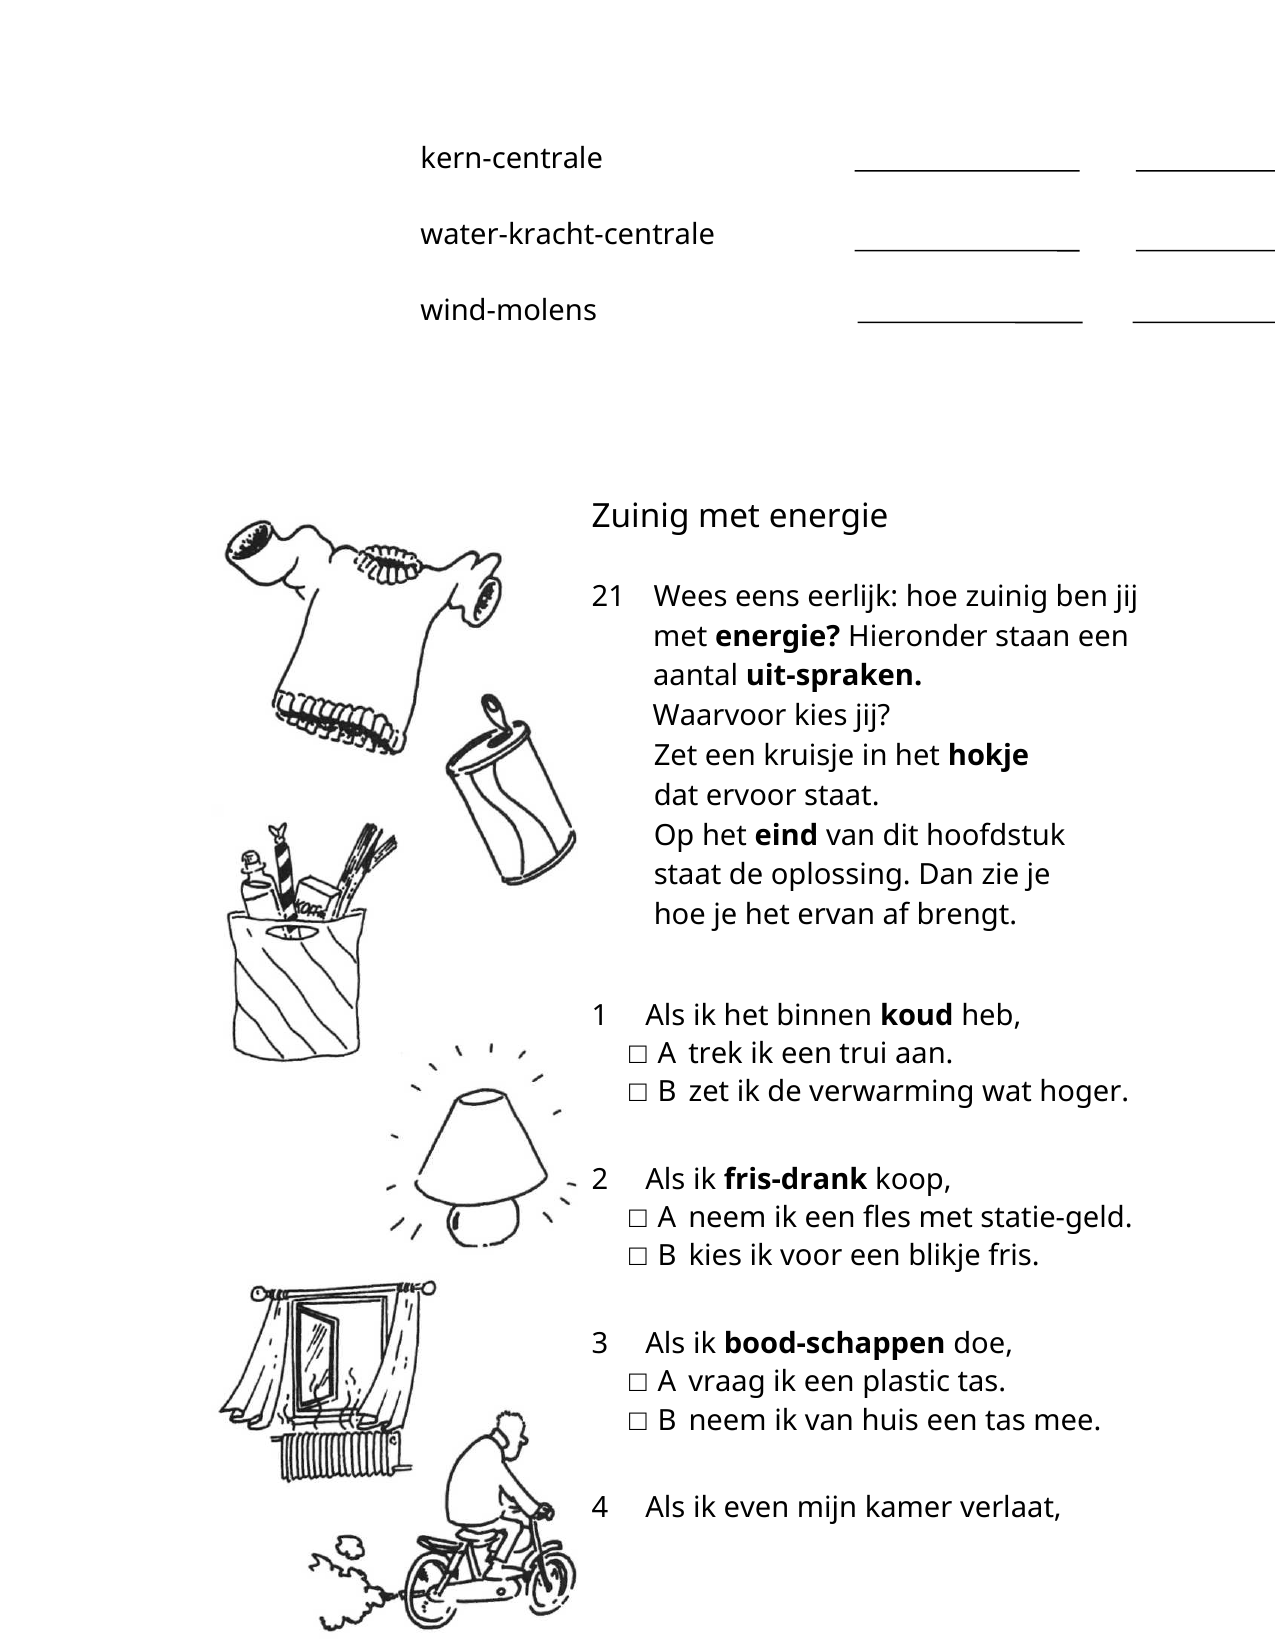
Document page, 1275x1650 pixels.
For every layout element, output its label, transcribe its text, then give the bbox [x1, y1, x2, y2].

text 21 Wees eens eerlijk: hoe zuinig ben jij met energie? Hieronder staan een aantal uit-spraken. [587, 575, 1178, 694]
text wind-molens [420, 260, 1178, 336]
list B kies ik voor een blikje fris. [587, 1235, 1178, 1273]
text water-kracht-centrale [420, 184, 1178, 260]
text 3 Als ik bood-schappen doe, [587, 1323, 1178, 1361]
list A vraag ik een plastic tas. [587, 1361, 1178, 1399]
text 4 Als ik even mijn kamer verlaat, [587, 1487, 1178, 1525]
list B neem ik van huis een tas mee. [587, 1399, 1178, 1437]
list A neem ik een fles met statie-geld. [587, 1197, 1178, 1235]
list A trek ik een trui aan. [587, 1033, 1178, 1071]
text Zet een kruisje in het hokje dat ervoor staat. [587, 734, 1081, 814]
text kern-centrale [420, 108, 1178, 184]
text Zuinig met energie [420, 492, 1178, 538]
list B zet ik de verwarming wat hoger. [587, 1071, 1178, 1109]
text 1 Als ik het binnen koud heb, [587, 995, 1178, 1033]
text 2 Als ik fris-drank koop, [587, 1159, 1178, 1197]
picture [205, 504, 587, 1648]
text Waarvoor kies jij? [587, 695, 1178, 734]
text Op het eind van dit hoofdstuk staat de oplossing. Dan zie je hoe je het ervan af brengt. [587, 814, 1081, 933]
